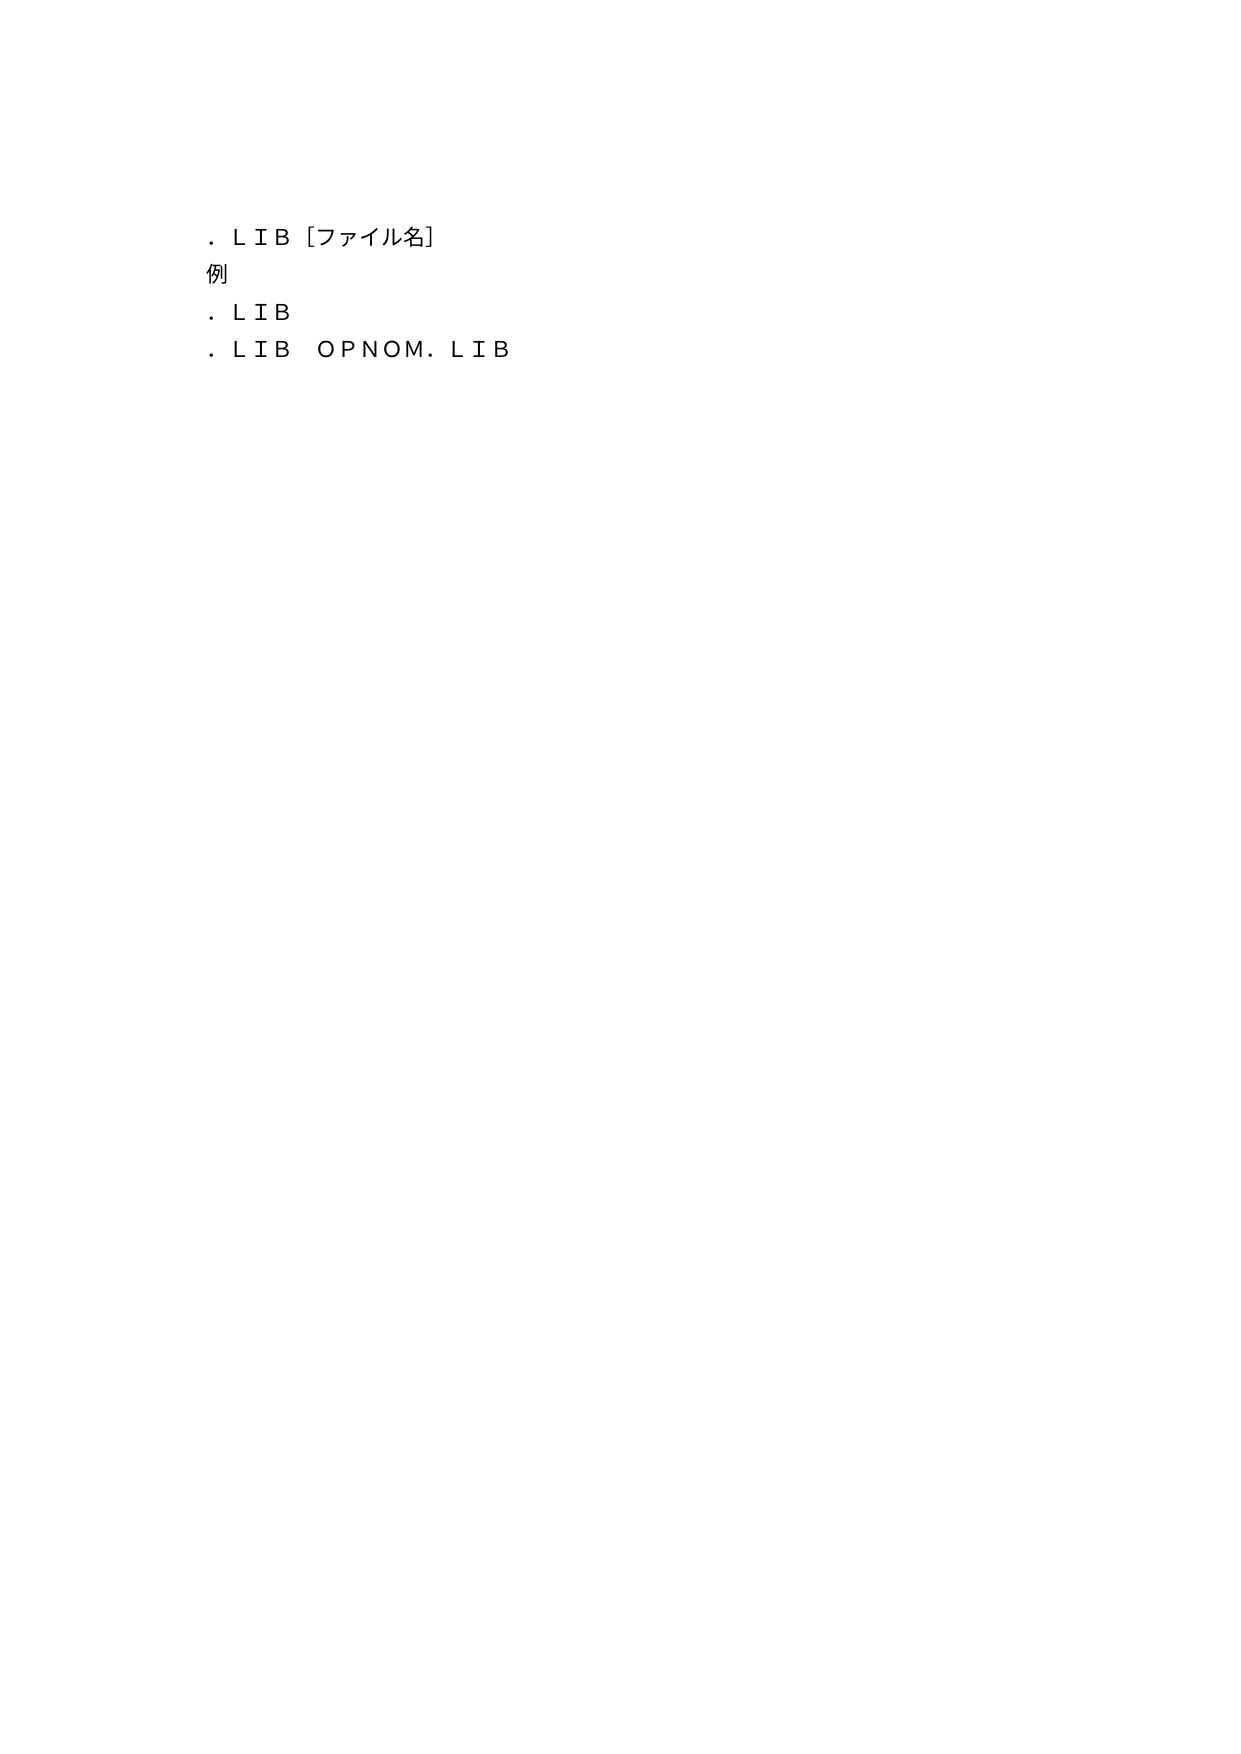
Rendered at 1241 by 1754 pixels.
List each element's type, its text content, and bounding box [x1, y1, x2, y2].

text ．ＬＩＢ［ファイル名］ [206, 217, 1034, 254]
text ．ＬＩＢ ＯＰＮＯＭ．ＬＩＢ [206, 329, 1034, 367]
text ．ＬＩＢ [206, 292, 1034, 329]
text 例 [206, 254, 1034, 292]
